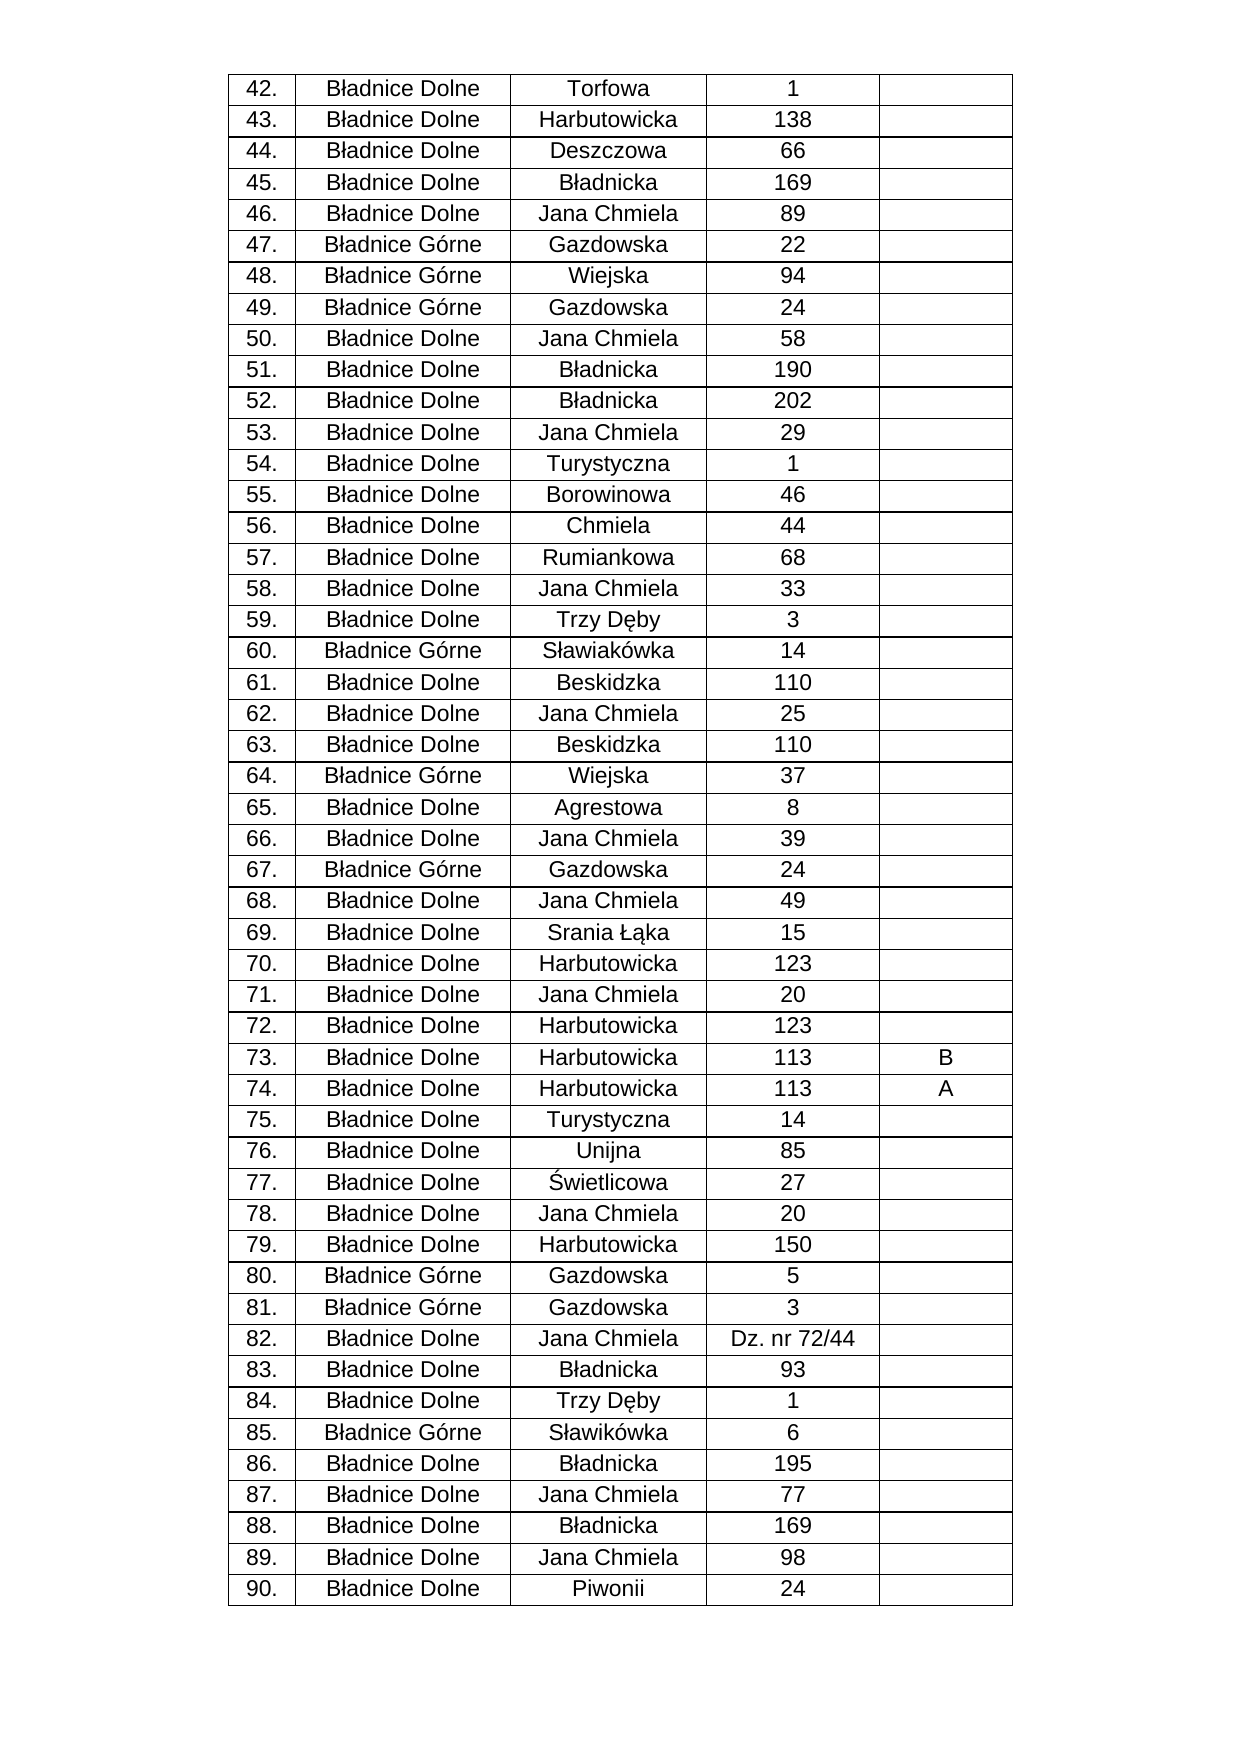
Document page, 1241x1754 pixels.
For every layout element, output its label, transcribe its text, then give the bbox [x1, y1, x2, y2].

table_cell Bładnice Dolne [296, 1075, 510, 1105]
table_cell 88. [229, 1513, 295, 1543]
table_cell 56. [229, 513, 295, 543]
table_cell 3 [707, 1294, 879, 1324]
table_cell [880, 1544, 1012, 1574]
table_cell 50. [229, 325, 295, 355]
table_cell Harbutowicka [511, 1044, 706, 1074]
table_cell [880, 669, 1012, 699]
table_cell [880, 419, 1012, 449]
table_cell 37 [707, 763, 879, 793]
table_cell B [880, 1044, 1012, 1074]
table_cell [880, 1388, 1012, 1418]
table_cell Jana Chmiela [511, 888, 706, 918]
table_cell 73. [229, 1044, 295, 1074]
table_cell Jana Chmiela [511, 325, 706, 355]
table_cell Jana Chmiela [511, 200, 706, 230]
table_cell Torfowa [511, 75, 706, 105]
table_cell Gazdowska [511, 1294, 706, 1324]
table_cell Bładnice Dolne [296, 138, 510, 168]
table_cell 22 [707, 231, 879, 261]
table_cell 190 [707, 356, 879, 386]
table_cell Bładnice Dolne [296, 1388, 510, 1418]
table_cell 60. [229, 638, 295, 668]
table_cell [880, 1575, 1012, 1605]
table_cell 66 [707, 138, 879, 168]
table_cell Bładnicka [511, 356, 706, 386]
table_cell Wiejska [511, 263, 706, 293]
table_cell Sławiakówka [511, 638, 706, 668]
table_cell 57. [229, 544, 295, 574]
table_cell 59. [229, 606, 295, 636]
table_cell Gazdowska [511, 1263, 706, 1293]
table_cell Bładnice Dolne [296, 1200, 510, 1230]
table_cell [880, 1513, 1012, 1543]
table_cell [880, 731, 1012, 761]
table_cell 66. [229, 825, 295, 855]
table_cell [880, 138, 1012, 168]
table_cell Bładnice Górne [296, 1294, 510, 1324]
table_cell Piwonii [511, 1575, 706, 1605]
table_cell Bładnice Dolne [296, 888, 510, 918]
table_cell Turystyczna [511, 1106, 706, 1136]
table_cell 1 [707, 1388, 879, 1418]
table_cell 29 [707, 419, 879, 449]
table_cell 89. [229, 1544, 295, 1574]
table_cell Bładnice Górne [296, 638, 510, 668]
table_cell 77. [229, 1169, 295, 1199]
table_cell Chmiela [511, 513, 706, 543]
table_cell Bładnice Dolne [296, 1106, 510, 1136]
table_cell 68. [229, 888, 295, 918]
table_cell Jana Chmiela [511, 1481, 706, 1511]
table_cell Bładnicka [511, 169, 706, 199]
table_cell Jana Chmiela [511, 700, 706, 730]
table_cell 69. [229, 919, 295, 949]
table_cell Bładnice Dolne [296, 731, 510, 761]
table_cell Agrestowa [511, 794, 706, 824]
table_cell Bładnice Dolne [296, 981, 510, 1011]
table_cell 65. [229, 794, 295, 824]
table_cell 51. [229, 356, 295, 386]
table_cell Bładnice Dolne [296, 1575, 510, 1605]
table_cell Bładnice Dolne [296, 1481, 510, 1511]
table_cell Bładnicka [511, 1356, 706, 1386]
table_cell 58 [707, 325, 879, 355]
table_cell Beskidzka [511, 669, 706, 699]
table_cell Bładnice Dolne [296, 575, 510, 605]
table_cell 6 [707, 1419, 879, 1449]
table_cell Bładnice Dolne [296, 356, 510, 386]
table_cell 86. [229, 1450, 295, 1480]
table_cell 75. [229, 1106, 295, 1136]
table_cell 20 [707, 981, 879, 1011]
table_cell Unijna [511, 1138, 706, 1168]
table_cell 90. [229, 1575, 295, 1605]
table_cell Bładnice Górne [296, 294, 510, 324]
table_cell Dz. nr 72/44 [707, 1325, 879, 1355]
table_cell Bładnice Dolne [296, 1138, 510, 1168]
table_cell Bładnice Dolne [296, 1013, 510, 1043]
table_cell Beskidzka [511, 731, 706, 761]
table_cell 27 [707, 1169, 879, 1199]
table_cell Harbutowicka [511, 106, 706, 136]
table_cell 87. [229, 1481, 295, 1511]
table_cell Jana Chmiela [511, 1325, 706, 1355]
table_cell Bładnice Dolne [296, 794, 510, 824]
table_cell [880, 1325, 1012, 1355]
table_cell Trzy Dęby [511, 606, 706, 636]
table_cell Turystyczna [511, 450, 706, 480]
table_cell 48. [229, 263, 295, 293]
table_cell 3 [707, 606, 879, 636]
table_cell Bładnice Dolne [296, 700, 510, 730]
table_cell Gazdowska [511, 294, 706, 324]
table_cell 53. [229, 419, 295, 449]
table_cell 85 [707, 1138, 879, 1168]
table_cell 113 [707, 1044, 879, 1074]
table_cell [880, 450, 1012, 480]
table_cell 61. [229, 669, 295, 699]
table_cell 113 [707, 1075, 879, 1105]
table_cell 79. [229, 1231, 295, 1261]
table_cell 49. [229, 294, 295, 324]
table_cell [880, 1169, 1012, 1199]
table_cell [880, 794, 1012, 824]
table_cell Gazdowska [511, 231, 706, 261]
table_cell [880, 700, 1012, 730]
table_cell 80. [229, 1263, 295, 1293]
table_cell 150 [707, 1231, 879, 1261]
table_cell 64. [229, 763, 295, 793]
table_cell Bładnicka [511, 388, 706, 418]
table_cell 110 [707, 731, 879, 761]
table_cell [880, 325, 1012, 355]
table_cell Bładnice Dolne [296, 419, 510, 449]
table_cell 54. [229, 450, 295, 480]
table_cell [880, 856, 1012, 886]
table_cell 89 [707, 200, 879, 230]
table_cell Jana Chmiela [511, 825, 706, 855]
table_cell Bładnice Górne [296, 231, 510, 261]
table_cell Sławikówka [511, 1419, 706, 1449]
table_cell 1 [707, 450, 879, 480]
table_cell Bładnicka [511, 1450, 706, 1480]
table_cell Świetlicowa [511, 1169, 706, 1199]
table_cell 110 [707, 669, 879, 699]
table_cell Bładnice Górne [296, 856, 510, 886]
table_cell Jana Chmiela [511, 575, 706, 605]
table_cell [880, 919, 1012, 949]
table_cell [880, 1200, 1012, 1230]
table_cell Srania Łąka [511, 919, 706, 949]
table_cell [880, 294, 1012, 324]
table_cell [880, 263, 1012, 293]
table_cell Bładnice Dolne [296, 388, 510, 418]
table_cell Bładnice Dolne [296, 606, 510, 636]
table_cell 84. [229, 1388, 295, 1418]
table_cell 15 [707, 919, 879, 949]
table_cell Bładnice Górne [296, 263, 510, 293]
table_cell 123 [707, 950, 879, 980]
table_cell Bładnice Dolne [296, 481, 510, 511]
table_cell [880, 1106, 1012, 1136]
table_cell [880, 606, 1012, 636]
table_cell [880, 1419, 1012, 1449]
table_cell 123 [707, 1013, 879, 1043]
table_cell 24 [707, 856, 879, 886]
table_cell 202 [707, 388, 879, 418]
table_cell 44 [707, 513, 879, 543]
table_cell [880, 638, 1012, 668]
table_cell 83. [229, 1356, 295, 1386]
table_cell 78. [229, 1200, 295, 1230]
table_cell Borowinowa [511, 481, 706, 511]
table_cell Harbutowicka [511, 1013, 706, 1043]
table_cell [880, 981, 1012, 1011]
table_cell 98 [707, 1544, 879, 1574]
table_cell 43. [229, 106, 295, 136]
table_cell [880, 1013, 1012, 1043]
table_cell [880, 1356, 1012, 1386]
table_cell Jana Chmiela [511, 1544, 706, 1574]
table_cell 46. [229, 200, 295, 230]
table_cell 76. [229, 1138, 295, 1168]
table_cell Bładnice Dolne [296, 1544, 510, 1574]
table_cell 195 [707, 1450, 879, 1480]
table_cell 24 [707, 294, 879, 324]
table_cell Wiejska [511, 763, 706, 793]
table_cell Bładnice Dolne [296, 75, 510, 105]
table_cell 94 [707, 263, 879, 293]
table_cell 81. [229, 1294, 295, 1324]
table_cell [880, 481, 1012, 511]
table_cell 44. [229, 138, 295, 168]
table_cell 45. [229, 169, 295, 199]
table_cell 1 [707, 75, 879, 105]
table_cell Gazdowska [511, 856, 706, 886]
table_cell [880, 200, 1012, 230]
table_cell [880, 763, 1012, 793]
table_cell Rumiankowa [511, 544, 706, 574]
table_cell 77 [707, 1481, 879, 1511]
table_cell [880, 1263, 1012, 1293]
table_cell 67. [229, 856, 295, 886]
table_cell 5 [707, 1263, 879, 1293]
table_cell 25 [707, 700, 879, 730]
table_cell 14 [707, 638, 879, 668]
table_cell Bładnice Dolne [296, 1169, 510, 1199]
table_cell Jana Chmiela [511, 1200, 706, 1230]
table_cell 82. [229, 1325, 295, 1355]
table_cell 39 [707, 825, 879, 855]
table_cell 63. [229, 731, 295, 761]
table_cell 93 [707, 1356, 879, 1386]
table_cell [880, 575, 1012, 605]
table_cell 58. [229, 575, 295, 605]
table_cell [880, 231, 1012, 261]
table_cell 46 [707, 481, 879, 511]
table_cell 62. [229, 700, 295, 730]
table_cell Bładnice Dolne [296, 1450, 510, 1480]
table_cell Trzy Dęby [511, 1388, 706, 1418]
table_cell [880, 75, 1012, 105]
table_cell Bładnice Górne [296, 1419, 510, 1449]
table_cell Deszczowa [511, 138, 706, 168]
table_cell [880, 888, 1012, 918]
table_cell 47. [229, 231, 295, 261]
table_cell [880, 1231, 1012, 1261]
table_cell Bładnice Górne [296, 1263, 510, 1293]
table_cell 49 [707, 888, 879, 918]
table_cell 74. [229, 1075, 295, 1105]
table_cell Bładnice Dolne [296, 450, 510, 480]
table_cell Bładnice Dolne [296, 544, 510, 574]
table_cell 52. [229, 388, 295, 418]
table_cell Bładnice Dolne [296, 106, 510, 136]
table_cell Bładnicka [511, 1513, 706, 1543]
table_cell Harbutowicka [511, 1231, 706, 1261]
table_cell 55. [229, 481, 295, 511]
table_cell Bładnice Dolne [296, 1513, 510, 1543]
table_cell 72. [229, 1013, 295, 1043]
table_cell Bładnice Dolne [296, 513, 510, 543]
table_cell 85. [229, 1419, 295, 1449]
table_cell Bładnice Dolne [296, 919, 510, 949]
table_cell [880, 1294, 1012, 1324]
table_cell Jana Chmiela [511, 981, 706, 1011]
table_cell [880, 106, 1012, 136]
table_cell [880, 1138, 1012, 1168]
table_cell 68 [707, 544, 879, 574]
table_cell Bładnice Dolne [296, 1356, 510, 1386]
table_cell A [880, 1075, 1012, 1105]
table_cell [880, 388, 1012, 418]
table_cell 33 [707, 575, 879, 605]
table_cell [880, 950, 1012, 980]
table_cell Harbutowicka [511, 950, 706, 980]
table_cell Bładnice Dolne [296, 1231, 510, 1261]
table_cell Bładnice Dolne [296, 325, 510, 355]
table_cell 169 [707, 1513, 879, 1543]
table_cell Bładnice Dolne [296, 669, 510, 699]
table_cell 138 [707, 106, 879, 136]
table_cell 71. [229, 981, 295, 1011]
table_cell [880, 169, 1012, 199]
table_cell [880, 356, 1012, 386]
table_cell Bładnice Dolne [296, 950, 510, 980]
table_cell [880, 825, 1012, 855]
table_cell 24 [707, 1575, 879, 1605]
table_cell [880, 1481, 1012, 1511]
table_cell Bładnice Górne [296, 763, 510, 793]
table_cell 42. [229, 75, 295, 105]
table_cell 20 [707, 1200, 879, 1230]
table_cell 8 [707, 794, 879, 824]
table_cell [880, 513, 1012, 543]
table_cell 14 [707, 1106, 879, 1136]
table_cell Bładnice Dolne [296, 1044, 510, 1074]
table_cell [880, 544, 1012, 574]
table_cell 169 [707, 169, 879, 199]
table_cell Jana Chmiela [511, 419, 706, 449]
table_cell Bładnice Dolne [296, 169, 510, 199]
table_cell Bładnice Dolne [296, 1325, 510, 1355]
table_cell Bładnice Dolne [296, 825, 510, 855]
table_cell [880, 1450, 1012, 1480]
table_cell Bładnice Dolne [296, 200, 510, 230]
table_cell Harbutowicka [511, 1075, 706, 1105]
table_cell 70. [229, 950, 295, 980]
